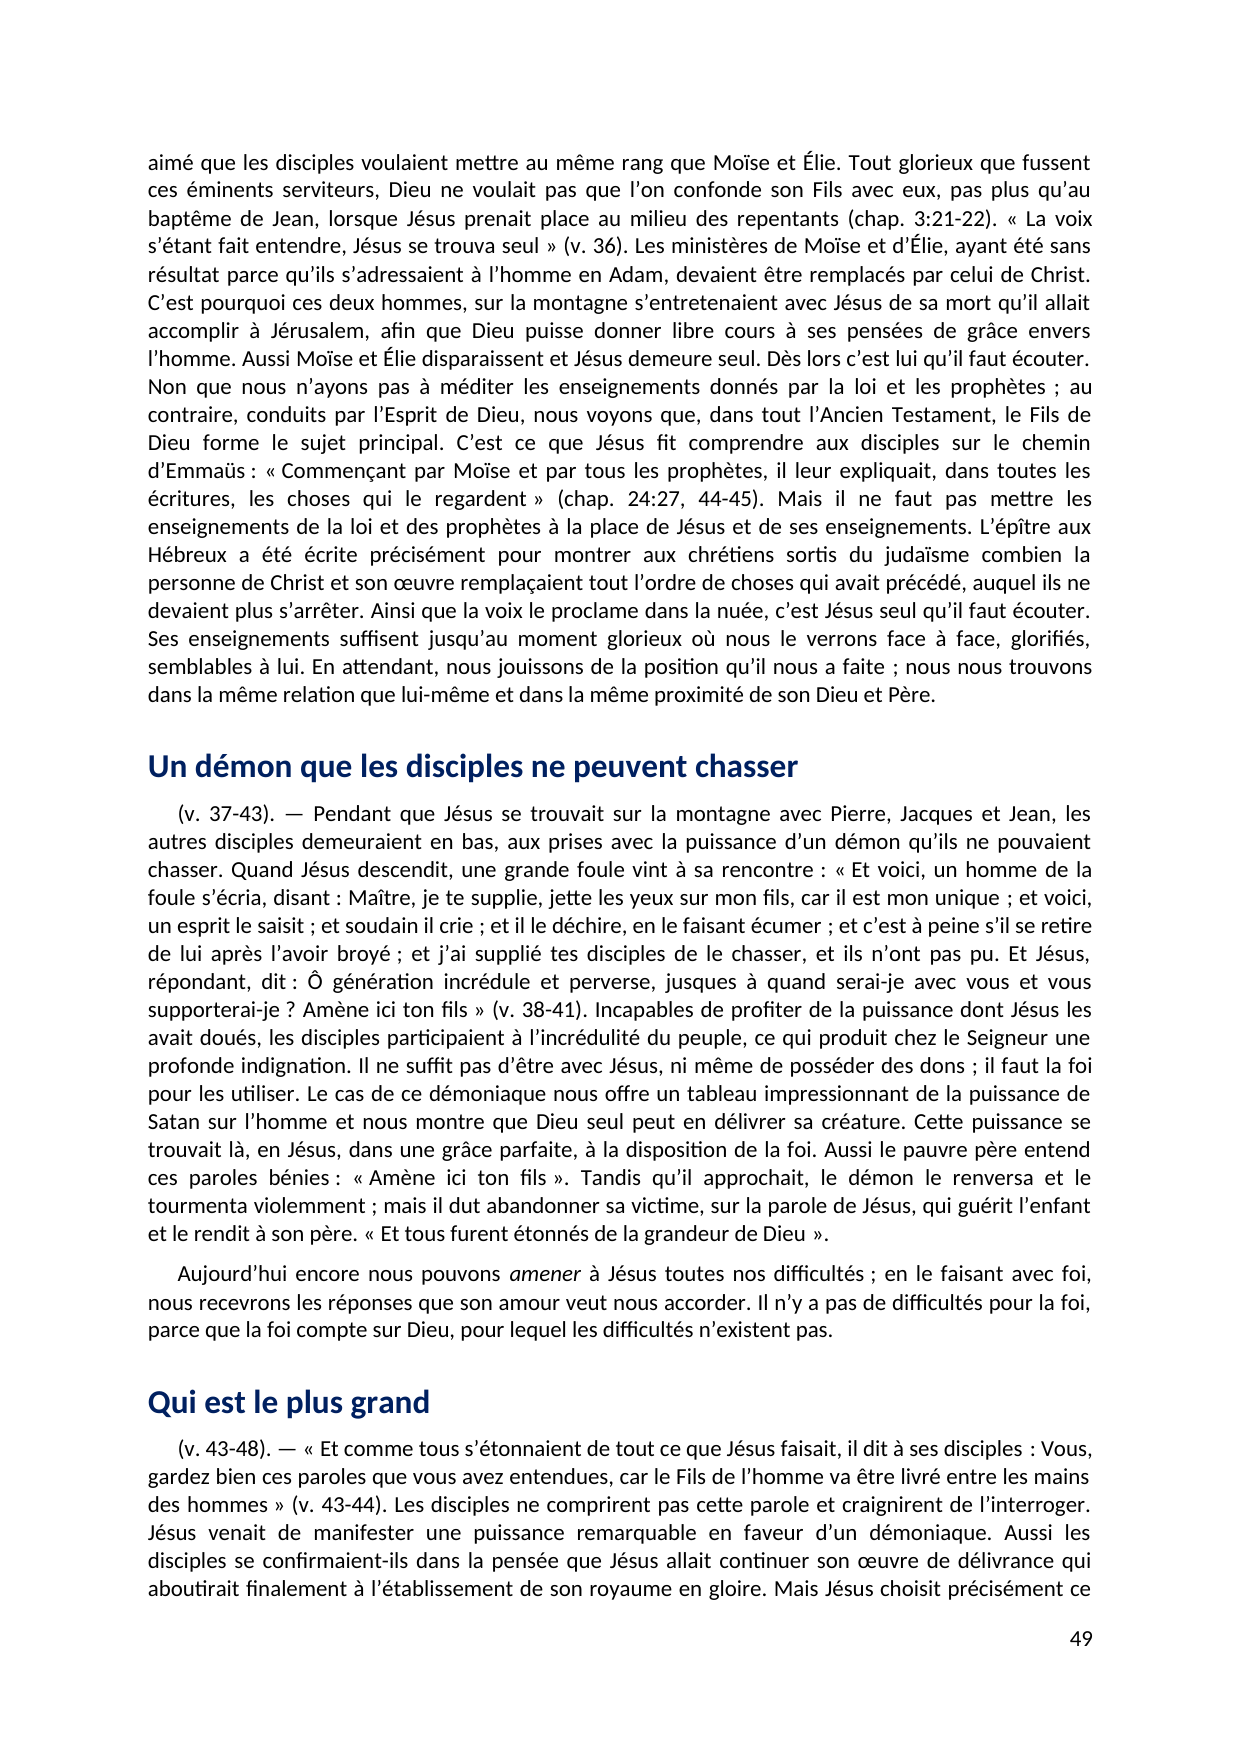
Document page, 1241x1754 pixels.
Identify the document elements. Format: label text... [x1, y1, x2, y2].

subtitle Qui est le plus grand [148, 1381, 1093, 1422]
text Aujourd’hui encore nous pouvons amener à Jésus toutes nos difficultés ; en le faisant avec foi, nous recevrons les réponses que son amour veut nous accorder. Il n’y a pas de difficultés pour la foi, parce que la foi compte sur Dieu, pour lequel les difficultés n’existent pas. [148, 1259, 1093, 1344]
subtitle Un démon que les disciples ne peuvent chasser [148, 746, 1093, 786]
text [148, 1434, 1093, 1602]
text (v. 37-43). — Pendant que Jésus se trouvait sur la montagne avec Pierre, Jacques et Jean, les autres disciples demeuraient en bas, aux prises avec la puissance d’un démon qu’ils ne pouvaient chasser. Quand Jésus descendit, une grande foule vint à sa rencontre : « Et voici, un homme de la foule s’écria, disant : Maître, je te supplie, jette les yeux sur mon fils, car il est mon unique ; et voici, un esprit le saisit ; et soudain il crie ; et il le déchire, en le faisant écumer ; et c’est à peine s’il se retire de lui après l’avoir broyé ; et j’ai supplié tes disciples de le chasser, et ils n’ont pas pu. Et Jésus, répondant, dit : Ô génération incrédule et perverse, jusques à quand serai-je avec vous et vous supporterai-je ? Amène ici ton fils » (v. 38-41). Incapables de profiter de la puissance dont Jésus les avait doués, les disciples participaient à l’incrédulité du peuple, ce qui produit chez le Seigneur une profonde indignation. Il ne suffit pas d’être avec Jésus, ni même de posséder des dons ; il faut la foi pour les utiliser. Le cas de ce démoniaque nous offre un tableau impressionnant de la puissance de Satan sur l’homme et nous montre que Dieu seul peut en délivrer sa créature. Cette puissance se trouvait là, en Jésus, dans une grâce parfaite, à la disposition de la foi. Aussi le pauvre père entend ces paroles bénies : « Amène ici ton fils ». Tandis qu’il approchait, le démon le renversa et le tourmenta violemment ; mais il dut abandonner sa victime, sur la parole de Jésus, qui guérit l’enfant et le rendit à son père. « Et tous furent étonnés de la grandeur de Dieu ». [148, 799, 1093, 1247]
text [148, 148, 1093, 708]
